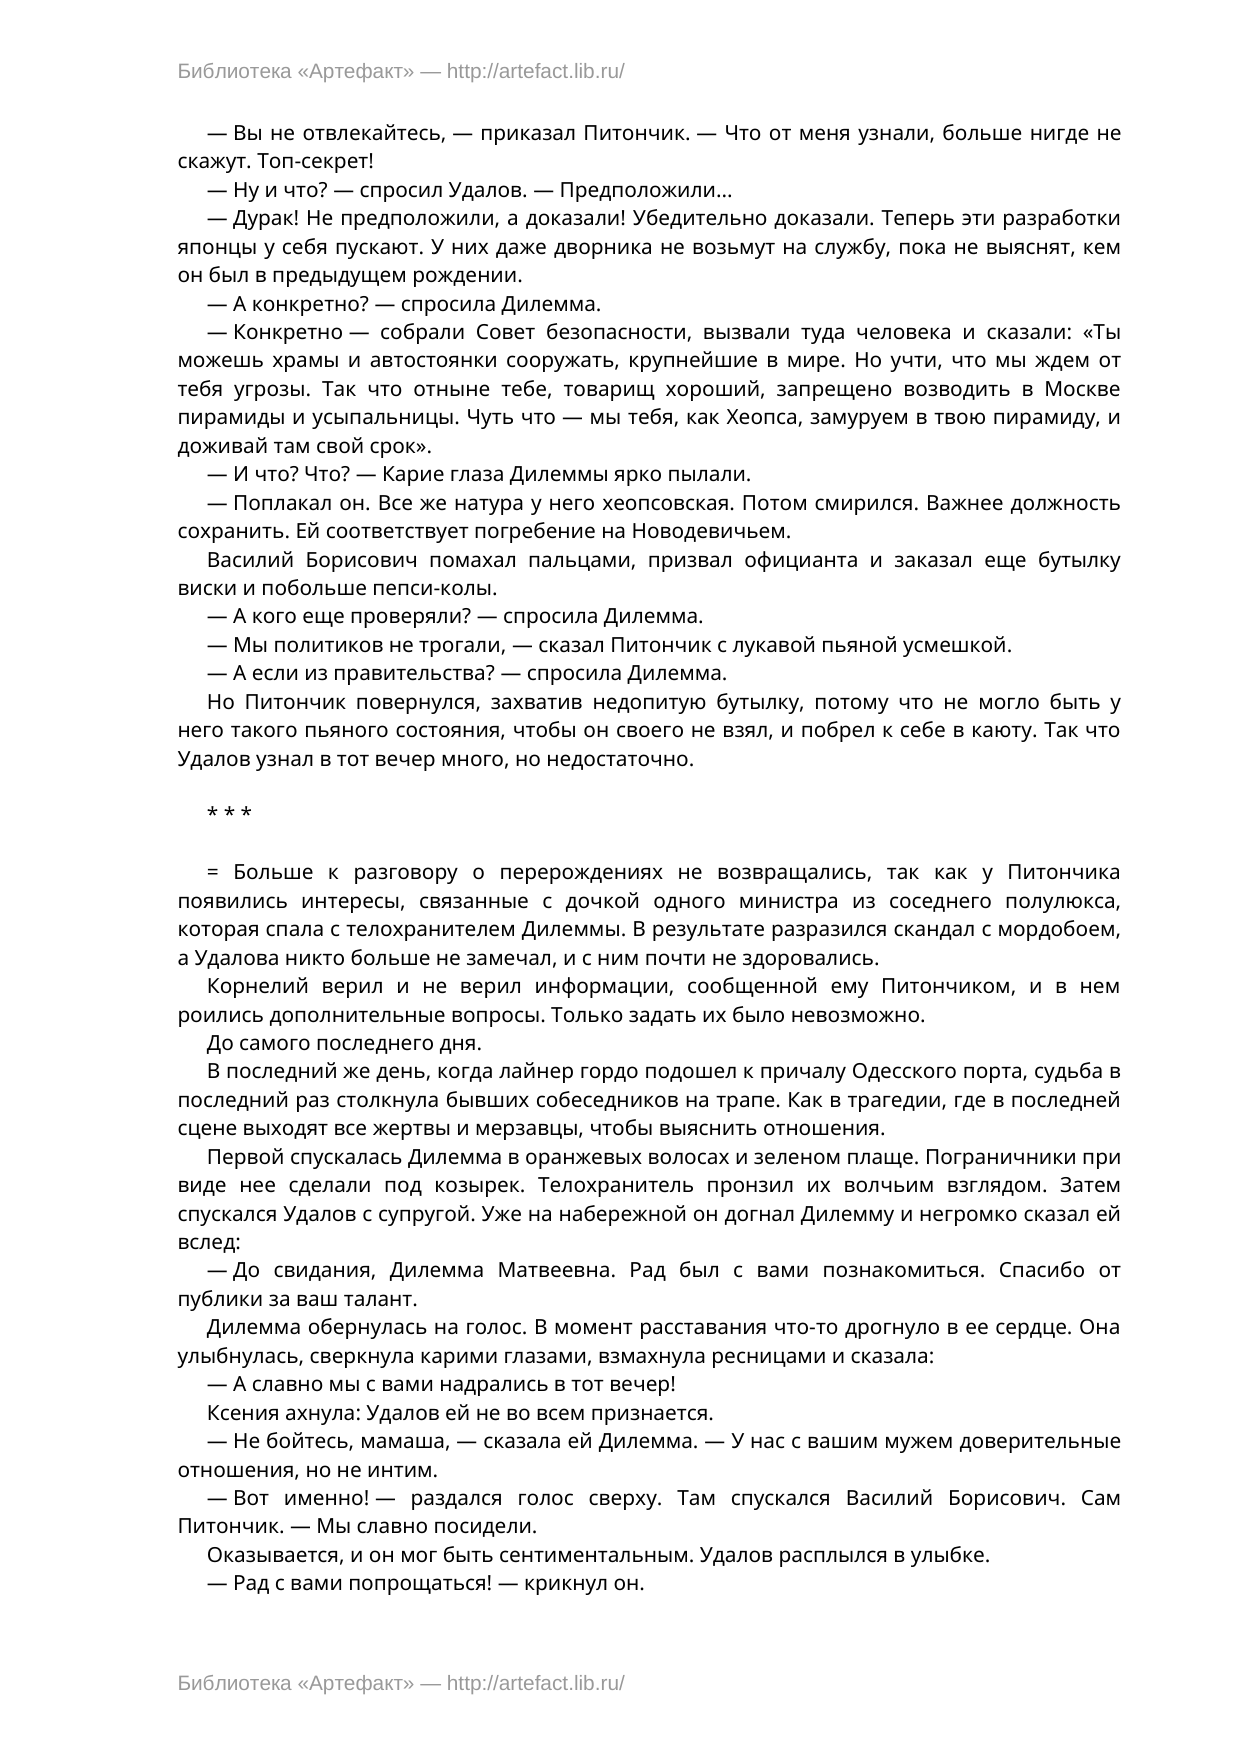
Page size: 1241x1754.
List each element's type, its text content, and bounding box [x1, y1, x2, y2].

text — А кого еще проверяли? — спросила Дилемма. [177, 602, 1122, 630]
text — А конкретно? — спросила Дилемма. [177, 289, 1122, 317]
text Дилемма обернулась на голос. В момент расставания что-то дрогнуло в ее сердце. Она улыбнулась, сверкнула карими глазами, взмахнула ресницами и сказала: [177, 1312, 1122, 1369]
text — А славно мы с вами надрались в тот вечер! [177, 1369, 1122, 1398]
text Корнелий верил и не верил информации, сообщенной ему Питончиком, и в нем роились дополнительные вопросы. Только задать их было невозможно. [177, 971, 1122, 1028]
text Но Питончик повернулся, захватив недопитую бутылку, потому что не могло быть у него такого пьяного состояния, чтобы он своего не взял, и побрел к себе в каюту. Так что Удалов узнал в тот вечер много, но недостаточно. [177, 687, 1122, 772]
text — Дурак! Не предположили, а доказали! Убедительно доказали. Теперь эти разработки японцы у себя пускают. У них даже дворника не возьмут на службу, пока не выяснят, кем он был в предыдущем рождении. [177, 203, 1122, 289]
text — Вы не отвлекайтесь, — приказал Питончик. — Что от меня узнали, больше нигде не скажут. Топ-секрет! [177, 118, 1122, 175]
subtitle * * * [177, 801, 1122, 829]
text = Больше к разговору о перерождениях не возвращались, так как у Питончика появились интересы, связанные с дочкой одного министра из соседнего полулюкса, которая спала с телохранителем Дилеммы. В результате разразился скандал с мордобоем, а Удалова никто больше не замечал, и с ним почти не здоровались. [177, 857, 1122, 971]
text До самого последнего дня. [177, 1028, 1122, 1057]
text Ксения ахнула: Удалов ей не во всем признается. [177, 1398, 1122, 1426]
text — Не бойтесь, мамаша, — сказала ей Дилемма. — У нас с вашим мужем доверительные отношения, но не интим. [177, 1426, 1122, 1483]
text — Вот именно! — раздался голос сверху. Там спускался Василий Борисович. Сам Питончик. — Мы славно посидели. [177, 1483, 1122, 1540]
text — И что? Что? — Карие глаза Дилеммы ярко пылали. [177, 459, 1122, 488]
text — До свидания, Дилемма Матвеевна. Рад был с вами познакомиться. Спасибо от публики за ваш талант. [177, 1256, 1122, 1312]
text — Поплакал он. Все же натура у него хеопсовская. Потом смирился. Важнее должность сохранить. Ей соответствует погребение на Новодевичьем. [177, 488, 1122, 545]
text Первой спускалась Дилемма в оранжевых волосах и зеленом плаще. Пограничники при виде нее сделали под козырек. Телохранитель пронзил их волчьим взглядом. Затем спускался Удалов с супругой. Уже на набережной он догнал Дилемму и негромко сказал ей вслед: [177, 1142, 1122, 1256]
text — Рад с вами попрощаться! — крикнул он. [177, 1568, 1122, 1597]
text — Мы политиков не трогали, — сказал Питончик с лукавой пьяной усмешкой. [177, 630, 1122, 658]
text — Ну и что? — спросил Удалов. — Предположили... [177, 175, 1122, 203]
text — Конкретно — собрали Совет безопасности, вызвали туда человека и сказали: «Ты можешь храмы и автостоянки сооружать, крупнейшие в мире. Но учти, что мы ждем от тебя угрозы. Так что отныне тебе, товарищ хороший, запрещено возводить в Москве пирамиды и усыпальницы. Чуть что — мы тебя, как Хеопса, замуруем в твою пирамиду, и доживай там свой срок». [177, 317, 1122, 459]
text — А если из правительства? — спросила Дилемма. [177, 658, 1122, 687]
text В последний же день, когда лайнер гордо подошел к причалу Одесского порта, судьба в последний раз столкнула бывших собеседников на трапе. Как в трагедии, где в последней сцене выходят все жертвы и мерзавцы, чтобы выяснить отношения. [177, 1057, 1122, 1142]
text Василий Борисович помахал пальцами, призвал официанта и заказал еще бутылку виски и побольше пепси-колы. [177, 545, 1122, 602]
text Оказывается, и он мог быть сентиментальным. Удалов расплылся в улыбке. [177, 1540, 1122, 1568]
